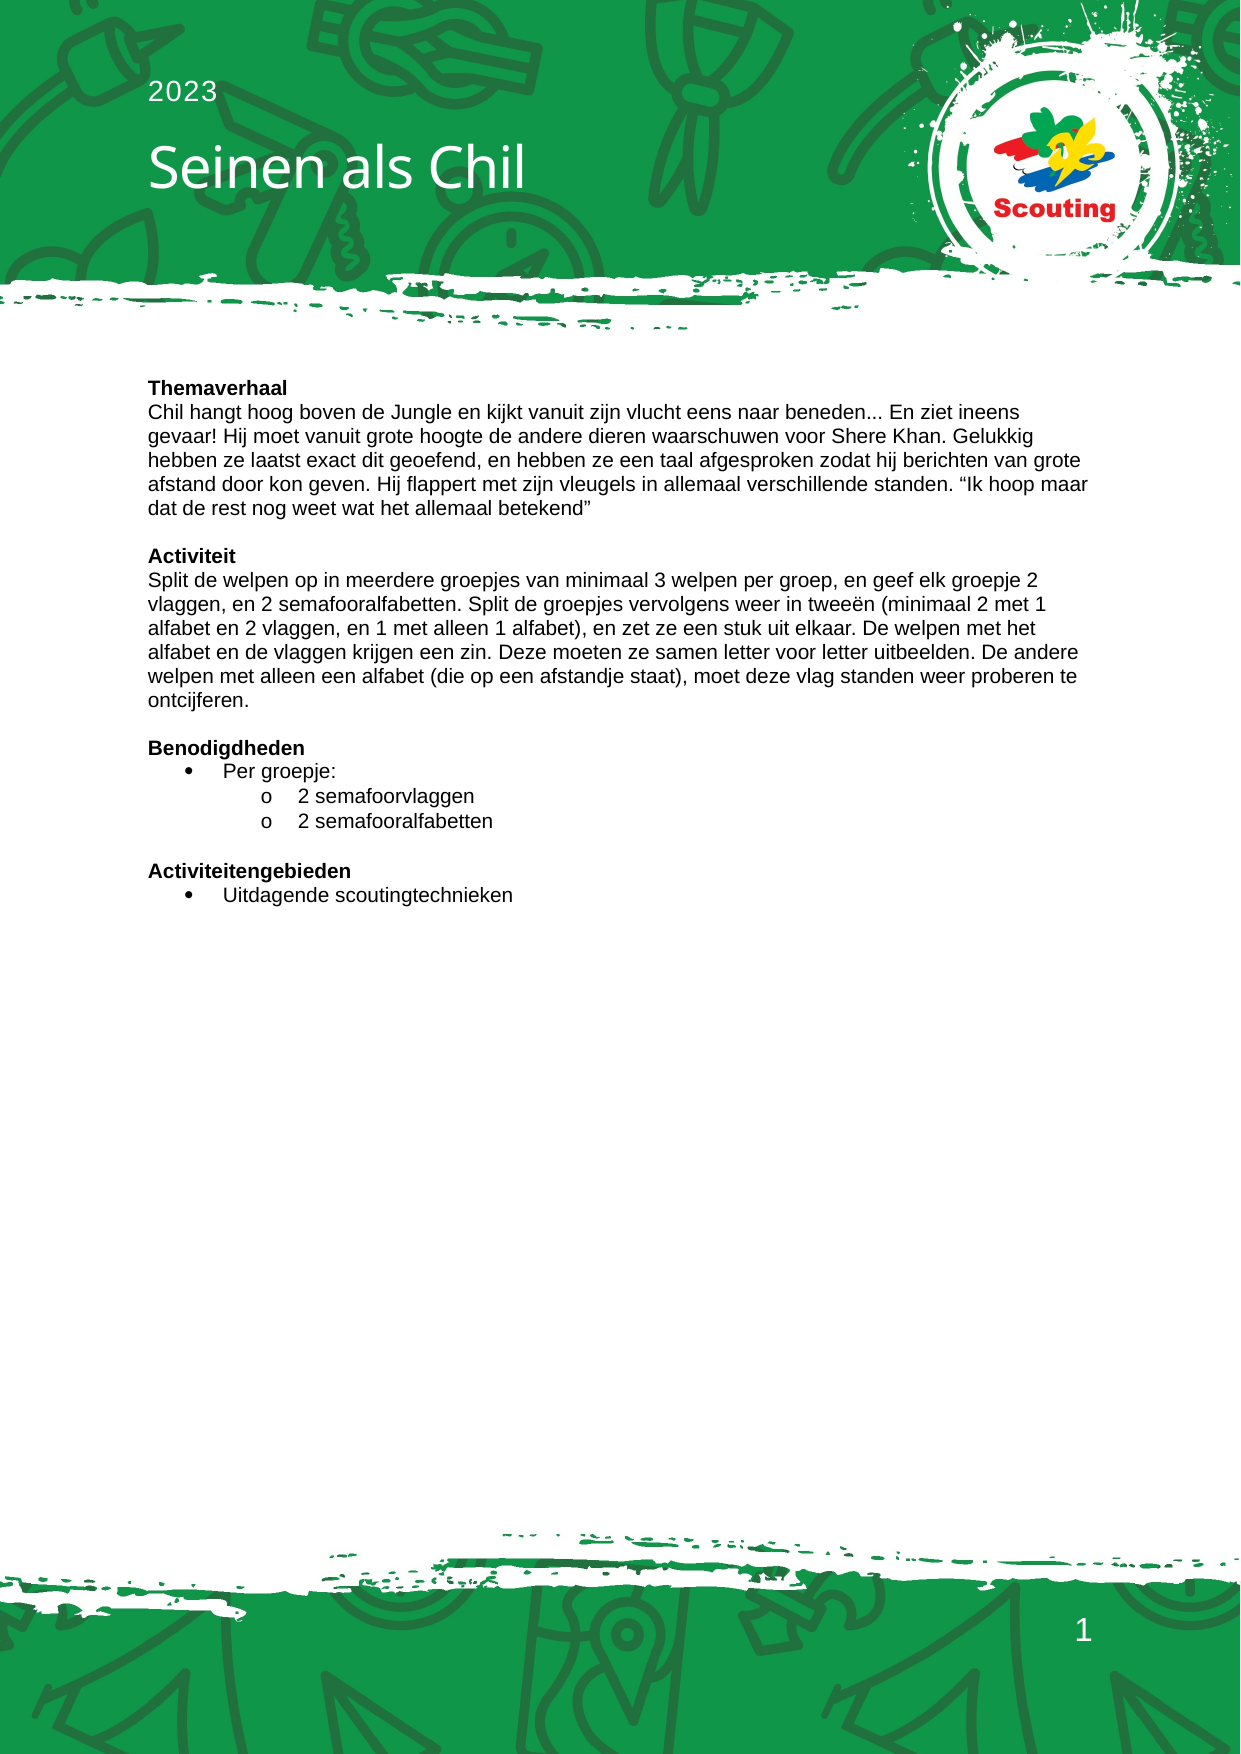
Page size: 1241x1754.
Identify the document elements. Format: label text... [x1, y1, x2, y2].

text Split de welpen op in meerdere groepjes van minimaal 3 welpen per groep, en geef elk groepje 2 vlaggen, en 2 semafooralfabetten. Split de groepjes vervolgens weer in tweeën (minimaal 2 met 1 alfabet en 2 vlaggen, en 1 met alleen 1 alfabet), en zet ze een stuk uit elkaar. De welpen met het alfabet en de vlaggen krijgen een zin. Deze moeten ze samen letter voor letter uitbeelden. De andere welpen met alleen een alfabet (die op een afstandje staat), moet deze vlag standen weer proberen te ontcijferen. [148, 568, 1093, 711]
text Activiteit [148, 544, 1093, 568]
list 2 semafooralfabetten [260, 809, 1093, 835]
text Activiteitengebieden [148, 859, 1093, 883]
list Uitdagende scoutingtechnieken [185, 883, 1093, 907]
list 2 semafoorvlaggen [260, 783, 1093, 809]
list Per groepje: [185, 759, 1093, 783]
text Themaverhaal [148, 376, 1093, 400]
text Benodigdheden [148, 735, 1093, 759]
picture [0, 0, 1241, 1754]
text Chil hangt hoog boven de Jungle en kijkt vanuit zijn vlucht eens naar beneden... En ziet ineens gevaar! Hij moet vanuit grote hoogte de andere dieren waarschuwen voor Shere Khan. Gelukkig hebben ze laatst exact dit geoefend, en hebben ze een taal afgesproken zodat hij berichten van grote afstand door kon geven. Hij flappert met zijn vleugels in allemaal verschillende standen. “Ik hoop maar dat de rest nog weet wat het allemaal betekend” [148, 400, 1093, 520]
